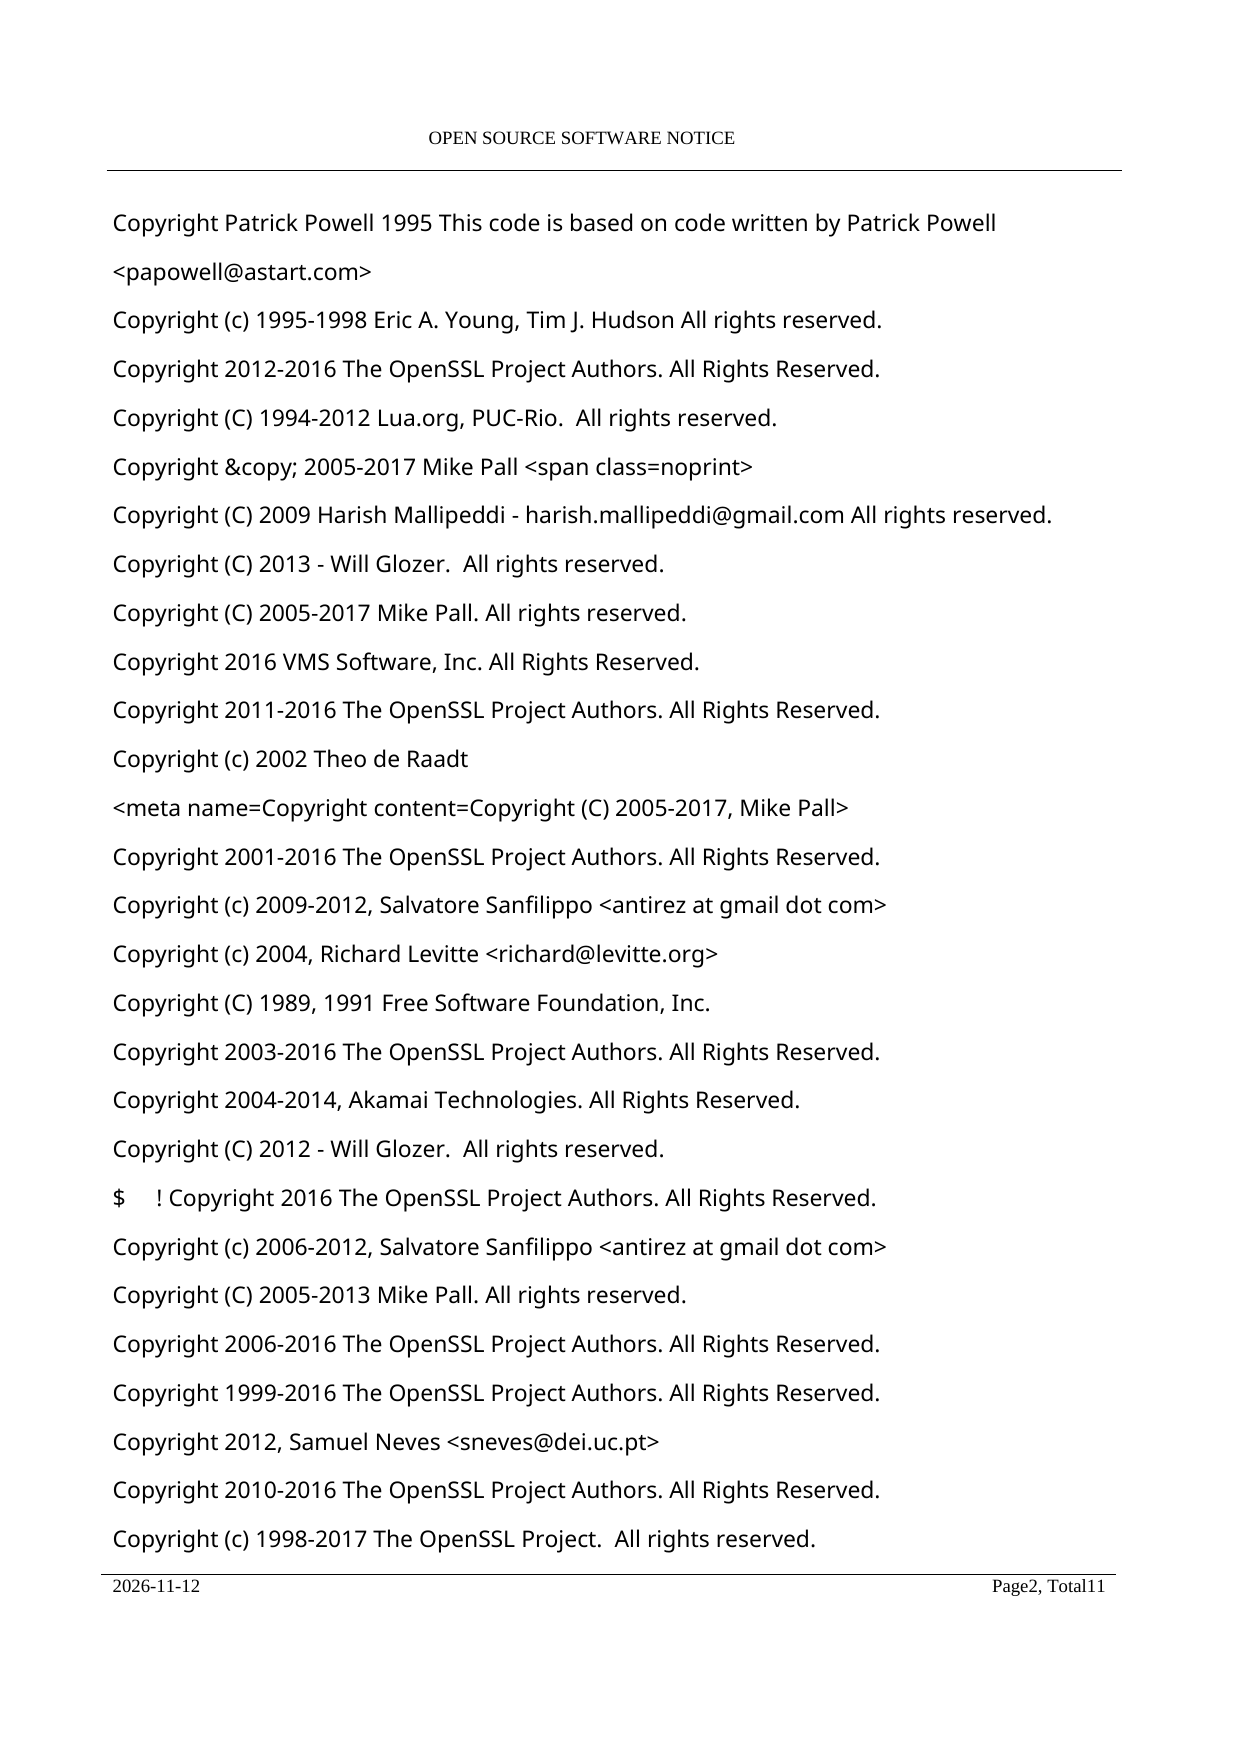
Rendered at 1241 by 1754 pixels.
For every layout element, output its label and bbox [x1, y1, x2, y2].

text [112, 206, 1128, 1555]
